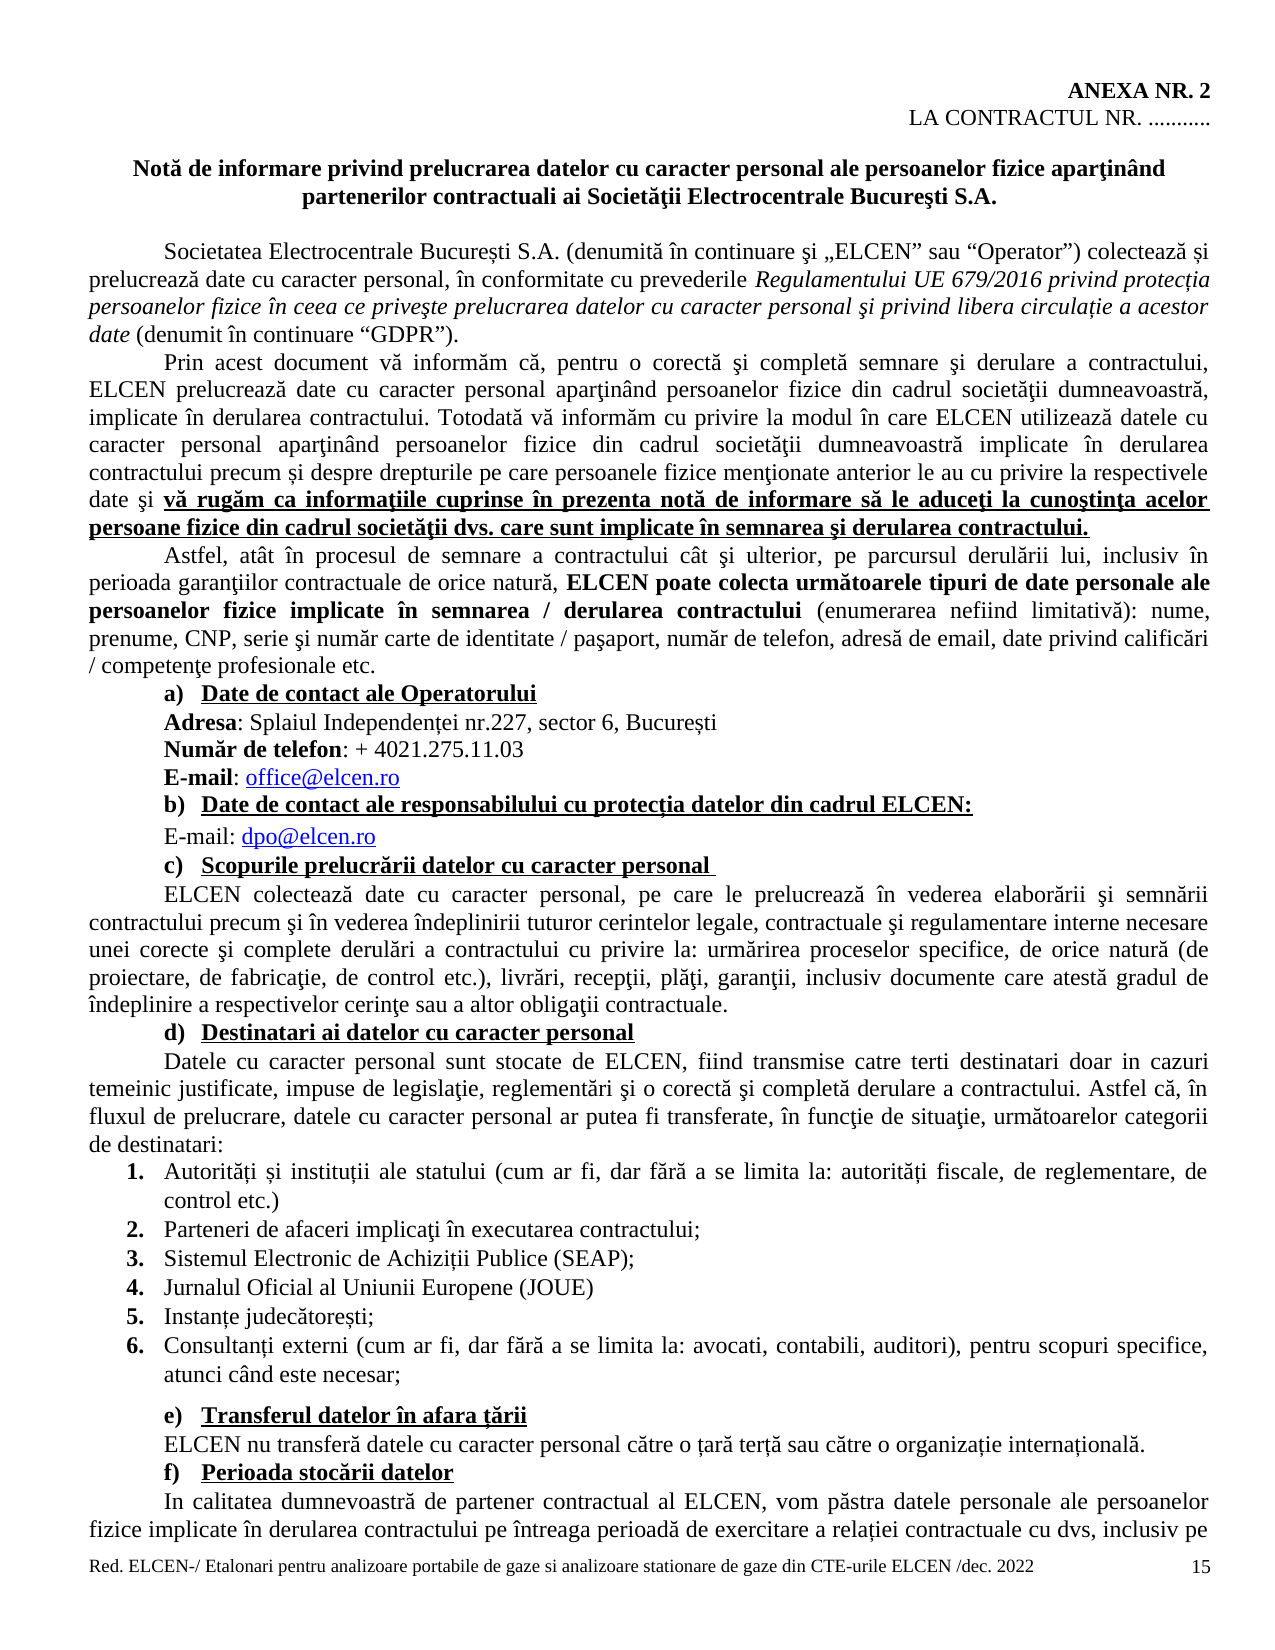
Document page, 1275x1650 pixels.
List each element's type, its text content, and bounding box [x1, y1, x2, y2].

text ELCEN colectează date cu caracter personal, pe care le prelucrează în vederea elaborării şi semnării contractului precum şi în vederea îndeplinirii tuturor cerintelor legale, contractuale şi regulamentare interne necesare unei corecte şi complete derulări a contractului cu privire la: urmărirea proceselor specifice, de orice natură (de proiectare, de fabricaţie, de control etc.), livrări, recepţii, plăţi, garanţii, inclusiv documente care atestă gradul de îndeplinire a respectivelor cerinţe sau a altor obligaţii contractuale. [89, 880, 1211, 1018]
list Parteneri de afaceri implicaţi în executarea contractului; [126, 1215, 1211, 1243]
list Instanțe judecătorești; [126, 1302, 1211, 1330]
list Perioada stocării datelor [164, 1458, 1211, 1486]
list Sistemul Electronic de Achiziții Publice (SEAP); [126, 1244, 1211, 1272]
text Prin acest document vă informăm că, pentru o corectă şi completă semnare şi derulare a contractului, ELCEN prelucrează date cu caracter personal aparţinând persoanelor fizice din cadrul societăţii dumneavoastră, implicate în derularea contractului. Totodată vă informăm cu privire la modul în care ELCEN utilizează datele cu caracter personal aparţinând persoanelor fizice din cadrul societăţii dumneavoastră implicate în derularea contractului precum și despre drepturile pe care persoanele fizice menţionate anterior le au cu privire la respectivele date şi vă rugăm ca informaţiile cuprinse în prezenta notă de informare să le aduceţi la cunoştinţa acelor persoane fizice din cadrul societăţii dvs. care sunt implicate în semnarea şi derularea contractului. [89, 347, 1211, 541]
text Astfel, atât în procesul de semnare a contractului cât şi ulterior, pe parcursul derulării lui, inclusiv în perioada garanţiilor contractuale de orice natură, ELCEN poate colecta următoarele tipuri de date personale ale persoanelor fizice implicate în semnarea / derularea contractului (enumerarea nefiind limitativă): nume, prenume, CNP, serie şi număr carte de identitate / paşaport, număr de telefon, adresă de email, date privind calificări / competenţe profesionale etc. [89, 541, 1211, 679]
text Adresa: Splaiul Independenței nr.227, sector 6, București [89, 708, 1211, 735]
list Transferul datelor în afara țării [164, 1401, 1211, 1429]
text ELCEN nu transferă datele cu caracter personal către o țară terță sau către o organizație internațională. [89, 1430, 1211, 1458]
list Jurnalul Oficial al Uniunii Europene (JOUE) [126, 1273, 1211, 1301]
text anexa nr. 2 [89, 77, 1211, 104]
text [89, 1487, 1211, 1542]
text E-mail: dpo@elcen.ro [89, 822, 1211, 850]
list Date de contact ale responsabilului cu protecția datelor din cadrul ELCEN: [164, 791, 1275, 818]
text Număr de telefon: + 4021.275.11.03 [89, 735, 1211, 763]
text LA CONTRACTUL NR. ........... [89, 104, 1211, 130]
list Date de contact ale Operatorului [164, 679, 1211, 706]
text Societatea Electrocentrale București S.A. (denumită în continuare şi „ELCEN” sau “Operator”) colectează și prelucrează date cu caracter personal, în conformitate cu prevederile Regulamentului UE 679/2016 privind protecția persoanelor fizice în ceea ce priveşte prelucrarea datelor cu caracter personal şi privind libera circulație a acestor date (denumit în continuare “GDPR”). [89, 237, 1211, 347]
list Autorități și instituții ale statului (cum ar fi, dar fără a se limita la: autorități fiscale, de reglementare, de control etc.) [126, 1157, 1211, 1214]
list Scopurile prelucrării datelor cu caracter personal [164, 850, 1211, 878]
text Datele cu caracter personal sunt stocate de ELCEN, fiind transmise catre terti destinatari doar in cazuri temeinic justificate, impuse de legislaţie, reglementări şi o corectă şi completă derulare a contractului. Astfel că, în fluxul de prelucrare, datele cu caracter personal ar putea fi transferate, în funcţie de situaţie, următoarelor categorii de destinatari: [89, 1047, 1211, 1157]
list Consultanți externi (cum ar fi, dar fără a se limita la: avocati, contabili, auditori), pentru scopuri specifice, atunci când este necesar; [126, 1331, 1211, 1388]
list Destinatari ai datelor cu caracter personal [164, 1018, 1211, 1046]
text Notă de informare privind prelucrarea datelor cu caracter personal ale persoanelor fizice aparţinând partenerilor contractuali ai Societăţii Electrocentrale Bucureşti S.A. [89, 154, 1211, 209]
text E-mail: office@elcen.ro [89, 763, 1211, 791]
